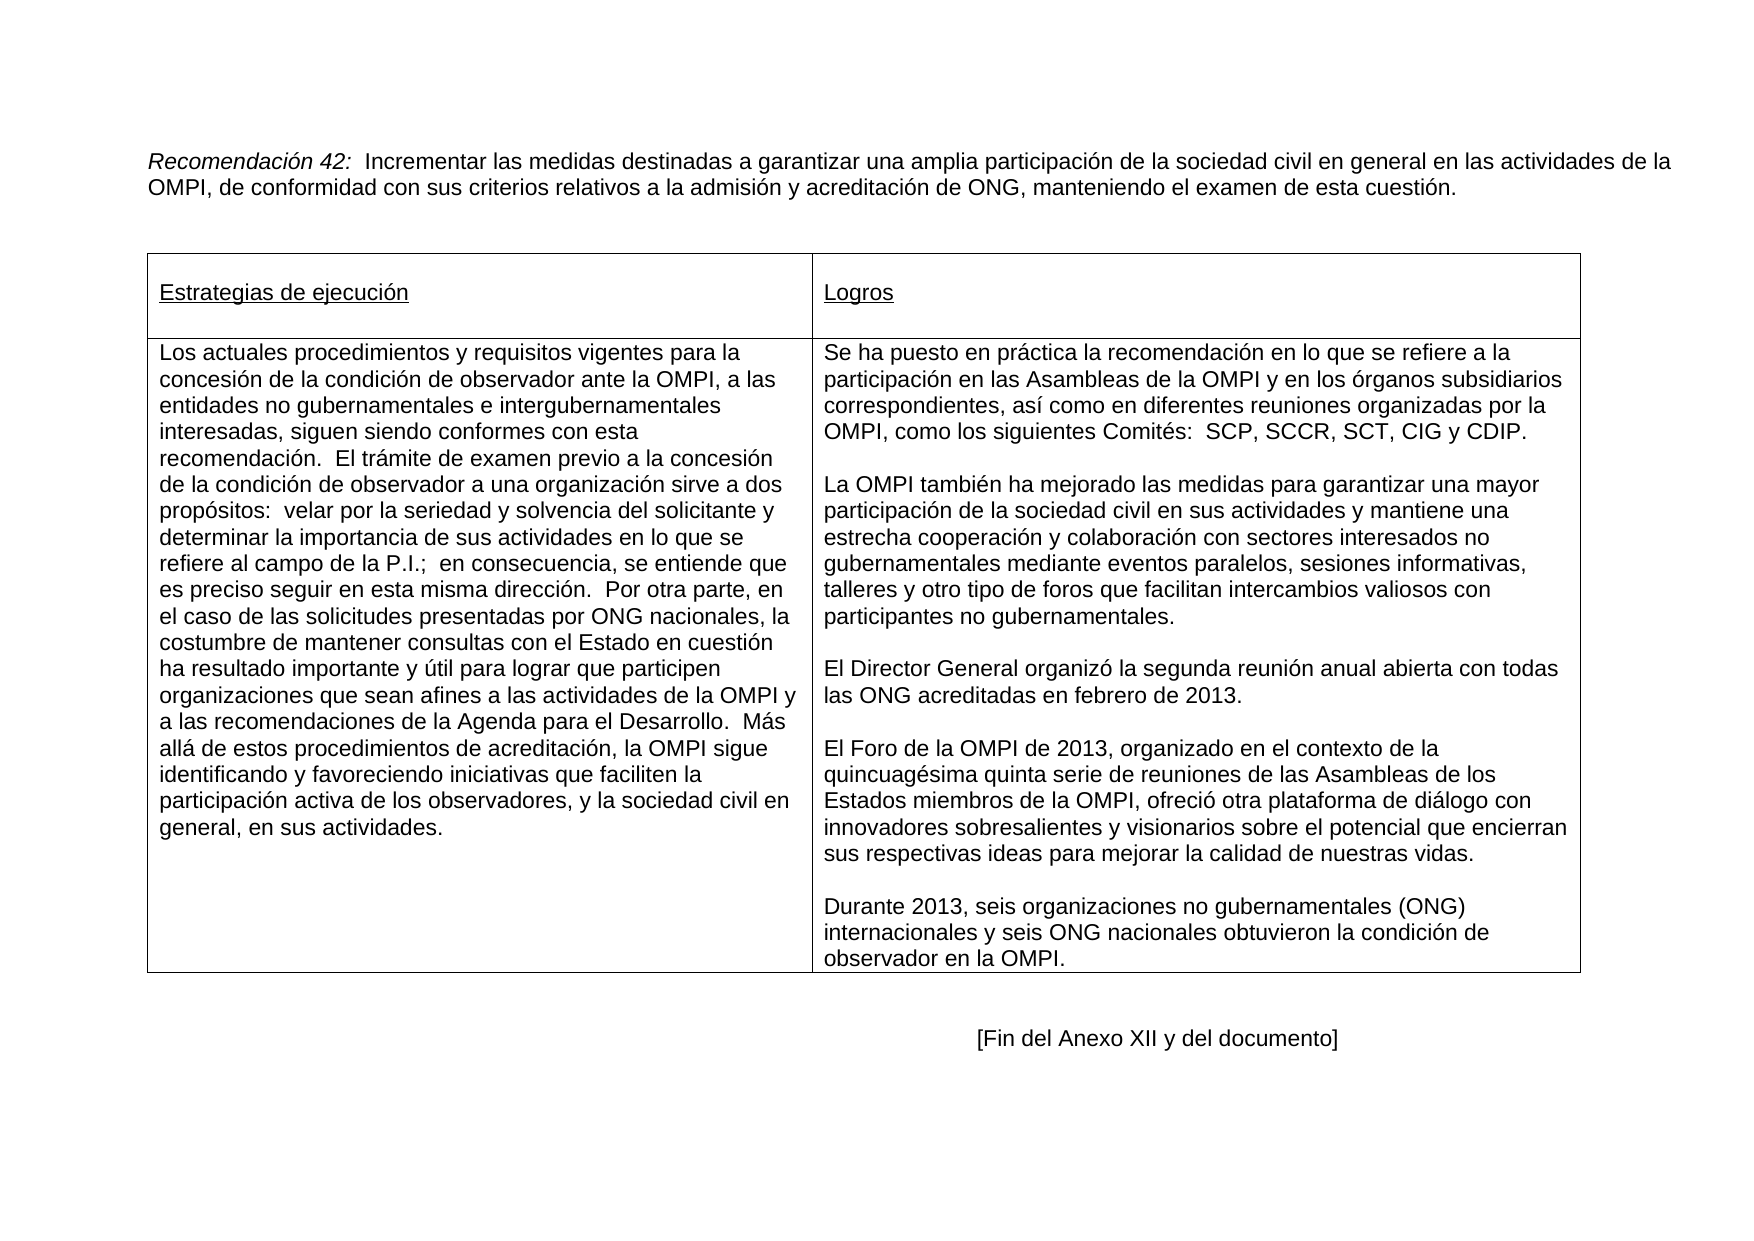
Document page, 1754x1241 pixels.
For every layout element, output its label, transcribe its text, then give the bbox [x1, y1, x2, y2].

table_cell Los actuales procedimientos y requisitos vigentes para la concesión de la condición de observador ante la OMPI, a las entidades no gubernamentales e intergubernamentales interesadas, siguen siendo conformes con esta recomendación. El trámite de examen previo a la concesión de la condición de observador a una organización sirve a dos propósitos: velar por la seriedad y solvencia del solicitante y determinar la importancia de sus actividades en lo que se refiere al campo de la P.I.; en consecuencia, se entiende que es preciso seguir en esta misma dirección. Por otra parte, en el caso de las solicitudes presentadas por ONG nacionales, la costumbre de mantener consultas con el Estado en cuestión ha resultado importante y útil para lograr que participen organizaciones que sean afines a las actividades de la OMPI y a las recomendaciones de la Agenda para el Desarrollo. Más allá de estos procedimientos de acreditación, la OMPI sigue identificando y favoreciendo iniciativas que faciliten la participación activa de los observadores, y la sociedad civil en general, en sus actividades. [148, 339, 812, 972]
table_header Logros [813, 254, 1580, 338]
table_header Estrategias de ejecución [148, 254, 812, 338]
table_cell Se ha puesto en práctica la recomendación en lo que se refiere a la participación en las Asambleas de la OMPI y en los órganos subsidiarios correspondientes, así como en diferentes reuniones organizadas por la OMPI, como los siguientes Comités: SCP, SCCR, SCT, CIG y CDIP. La OMPI también ha mejorado las medidas para garantizar una mayor participación de la sociedad civil en sus actividades y mantiene una estrecha cooperación y colaboración con sectores interesados no gubernamentales mediante eventos paralelos, sesiones informativas, talleres y otro tipo de foros que facilitan intercambios valiosos con participantes no gubernamentales. El Director General organizó la segunda reunión anual abierta con todas las ONG acreditadas en febrero de 2013. El Foro de la OMPI de 2013, organizado en el contexto de la quincuagésima quinta serie de reuniones de las Asambleas de los Estados miembros de la OMPI, ofreció otra plataforma de diálogo con innovadores sobresalientes y visionarios sobre el potencial que encierran sus respectivas ideas para mejorar la calidad de nuestras vidas. Durante 2013, seis organizaciones no gubernamentales (ONG) internacionales y seis ONG nacionales obtuvieron la condición de observador en la OMPI. [813, 339, 1580, 972]
text [Fin del Anexo XII y del documento] [620, 1025, 1695, 1052]
text Recomendación 42: Incrementar las medidas destinadas a garantizar una amplia participación de la sociedad civil en general en las actividades de la OMPI, de conformidad con sus criterios relativos a la admisión y acreditación de ONG, manteniendo el examen de esta cuestión. [148, 148, 1695, 200]
